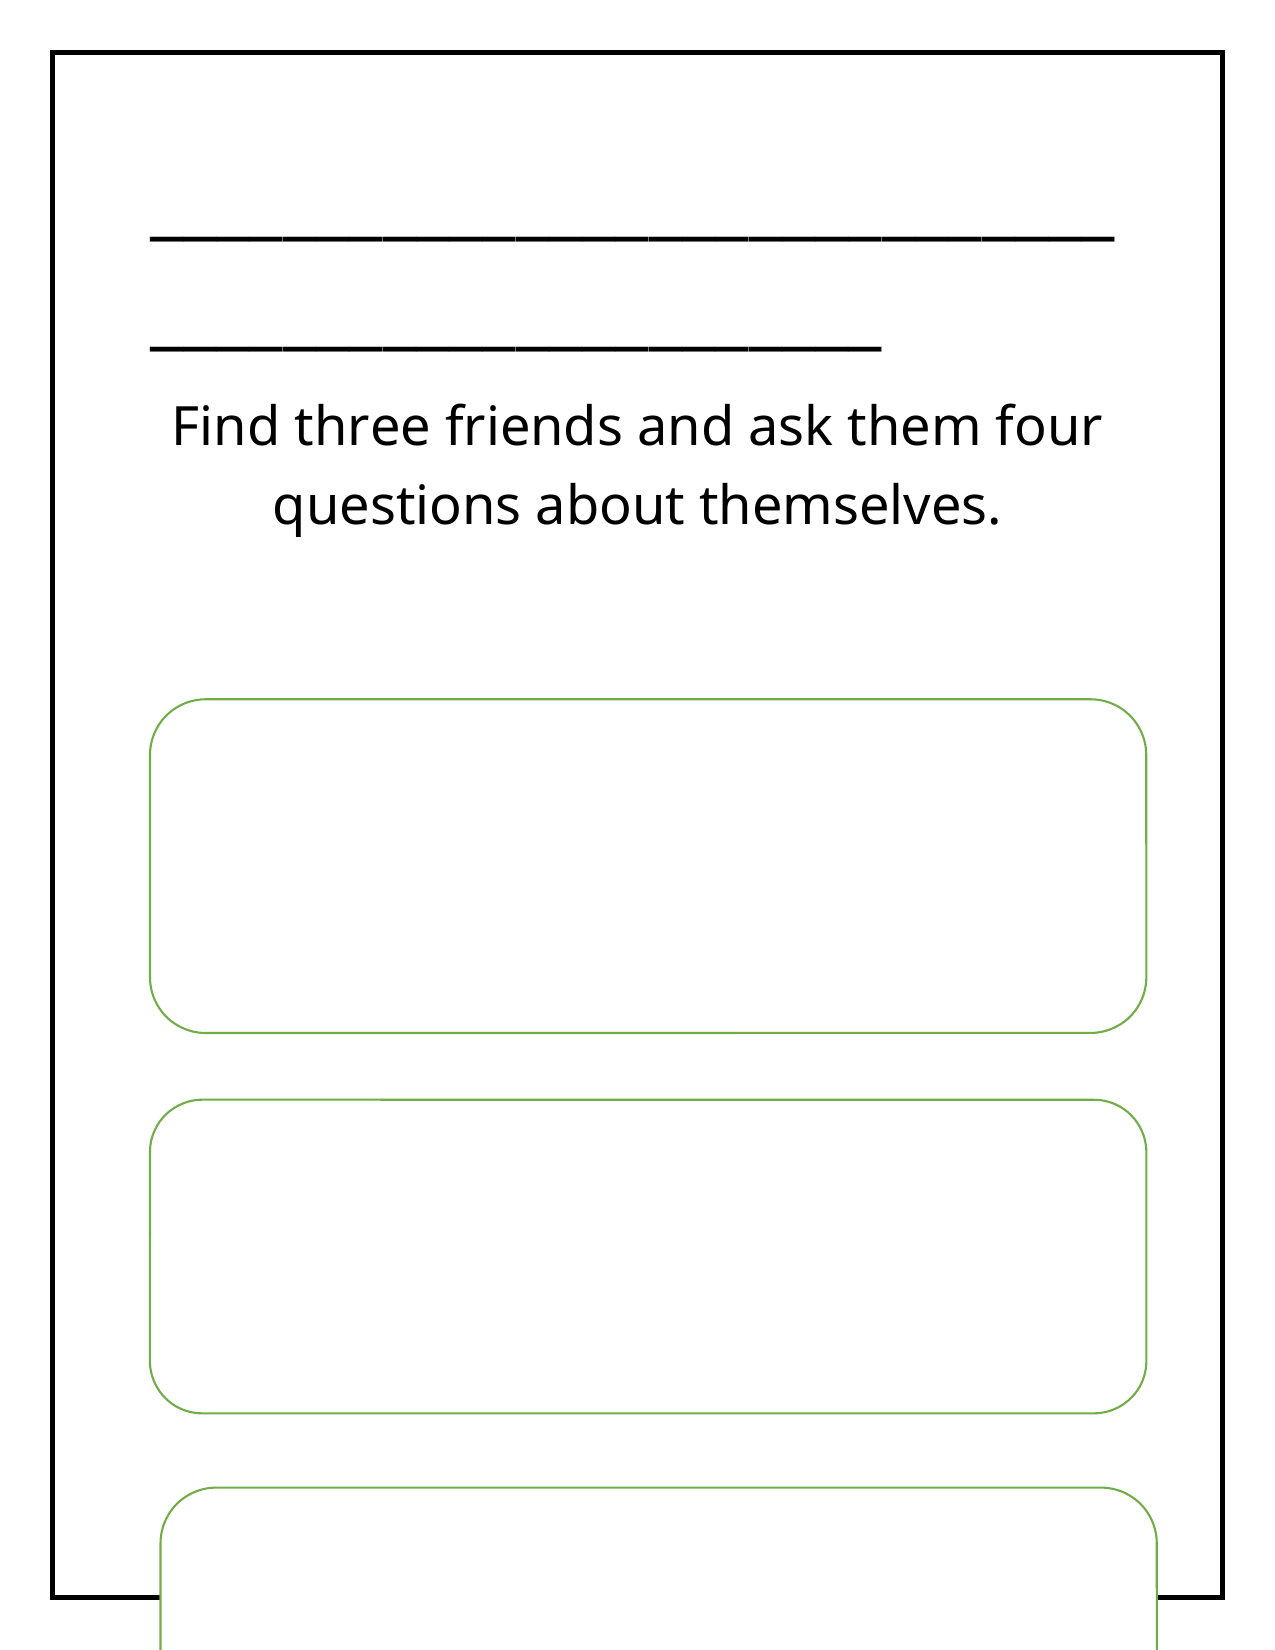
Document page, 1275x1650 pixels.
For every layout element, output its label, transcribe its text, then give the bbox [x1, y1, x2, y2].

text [150, 150, 1125, 362]
text Find three friends and ask them four questions about themselves. [150, 387, 1125, 541]
